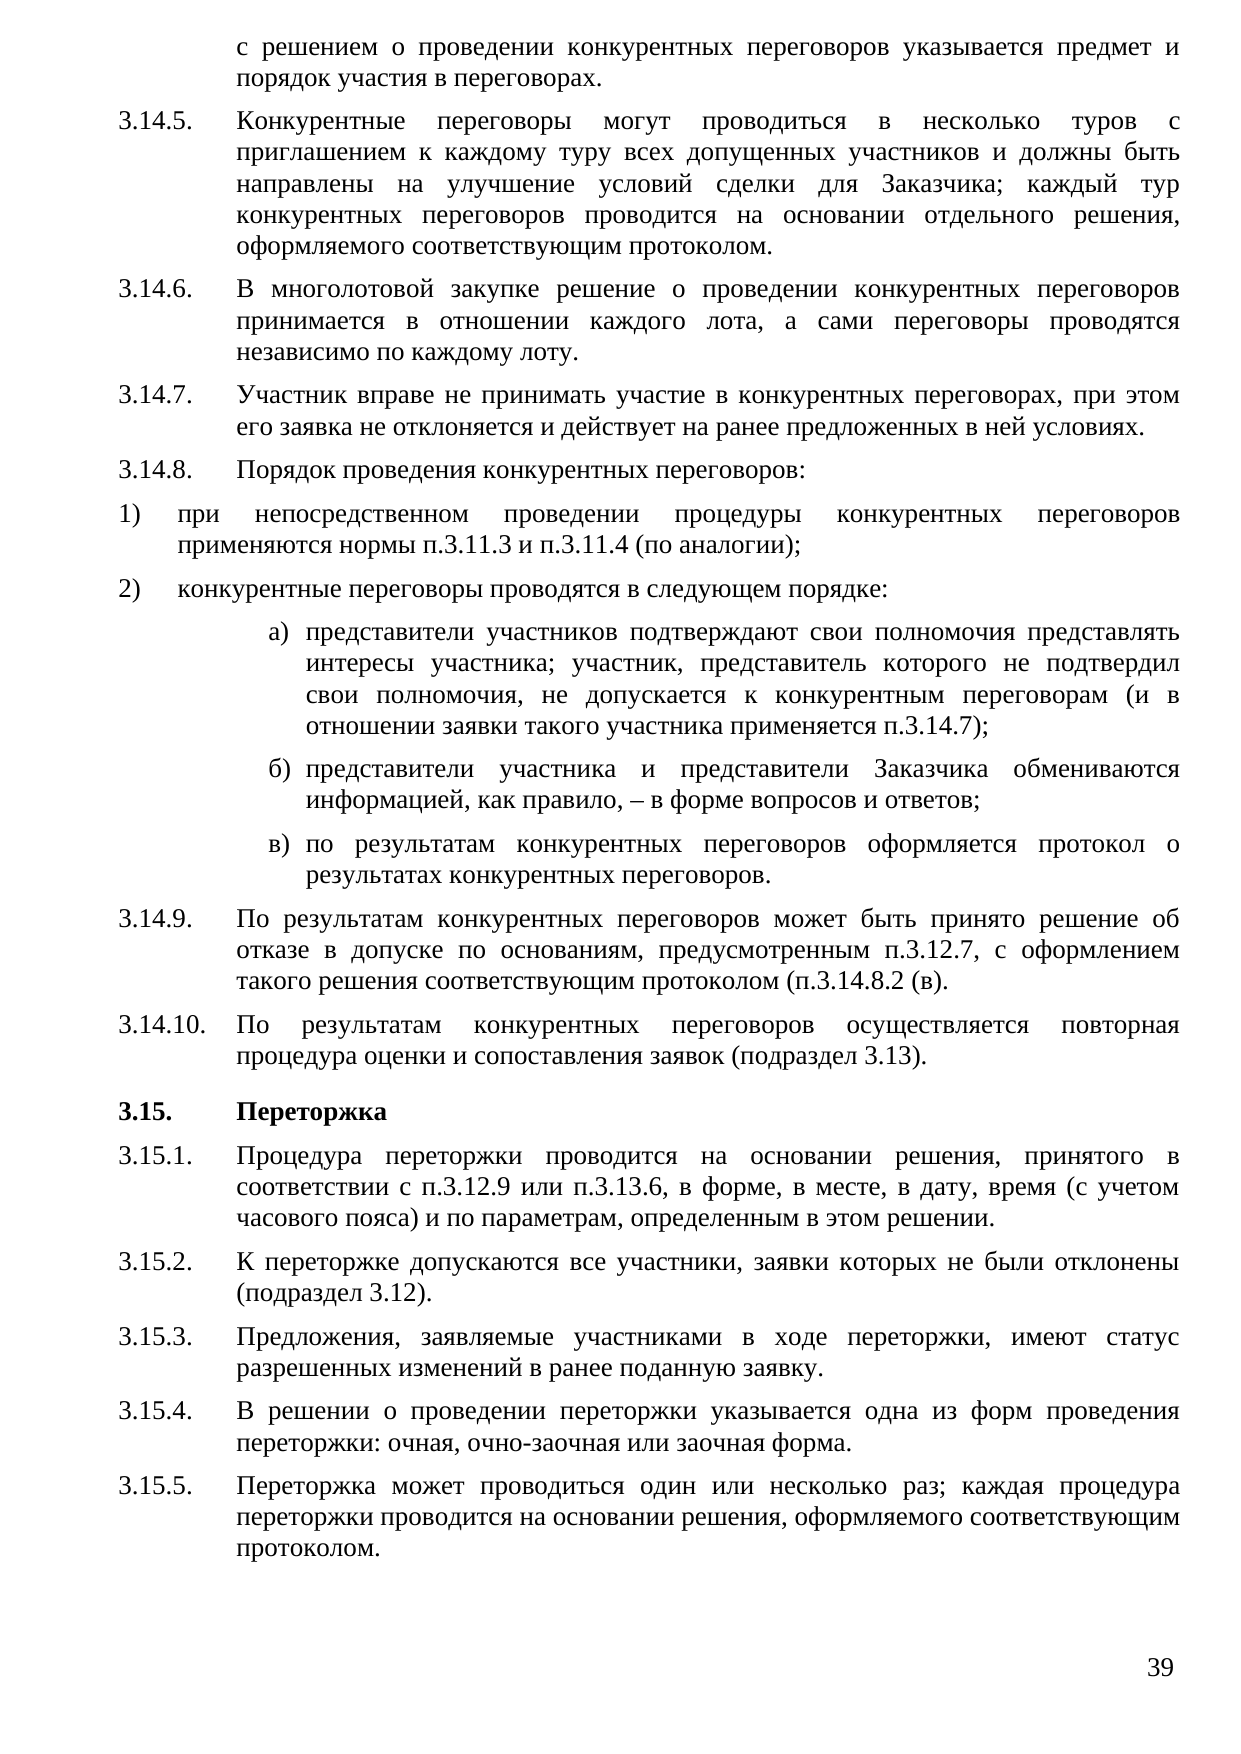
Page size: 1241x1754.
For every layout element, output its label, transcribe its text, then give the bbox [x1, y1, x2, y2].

text Порядок проведения конкурентных переговоров: [118, 453, 1181, 484]
text представители участника и представители Заказчика обмениваются информацией, как правило, – в форме вопросов и ответов; [268, 752, 1181, 815]
text Конкурентные переговоры могут проводиться в несколько туров с приглашением к каждому туру всех допущенных участников и должны быть направлены на улучшение условий сделки для Заказчика; каждый тур конкурентных переговоров проводится на основании отдельного решения, оформляемого соответствующим протоколом. [118, 104, 1181, 260]
text К переторжке допускаются все участники, заявки которых не были отклонены (подраздел 3.12). [118, 1245, 1181, 1307]
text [118, 29, 1181, 92]
text Предложения, заявляемые участниками в ходе переторжки, имеют статус разрешенных изменений в ранее поданную заявку. [118, 1320, 1181, 1382]
text при непосредственном проведении процедуры конкурентных переговоров применяются нормы п.3.11.3 и п.3.11.4 (по аналогии); [118, 497, 1181, 559]
text Переторжка [118, 1095, 1181, 1126]
text По результатам конкурентных переговоров осуществляется повторная процедура оценки и сопоставления заявок (подраздел 3.13). [118, 1008, 1181, 1070]
text Процедура переторжки проводится на основании решения, принятого в соответствии с п.3.12.9 или п.3.13.6, в форме, в месте, в дату, время (с учетом часового пояса) и по параметрам, определенным в этом решении. [118, 1139, 1181, 1232]
text Участник вправе не принимать участие в конкурентных переговорах, при этом его заявка не отклоняется и действует на ранее предложенных в ней условиях. [118, 378, 1181, 441]
text Переторжка может проводиться один или несколько раз; каждая процедура переторжки проводится на основании решения, оформляемого соответствующим протоколом. [118, 1469, 1181, 1563]
text по результатам конкурентных переговоров оформляется протокол о результатах конкурентных переговоров. [268, 827, 1181, 889]
text В решении о проведении переторжки указывается одна из форм проведения переторжки: очная, очно-заочная или заочная форма. [118, 1394, 1181, 1457]
text конкурентные переговоры проводятся в следующем порядке: [118, 572, 1181, 603]
text представители участников подтверждают свои полномочия представлять интересы участника; участник, представитель которого не подтвердил свои полномочия, не допускается к конкурентным переговорам (и в отношении заявки такого участника применяется п.3.14.7); [268, 615, 1181, 740]
text В многолотовой закупке решение о проведении конкурентных переговоров принимается в отношении каждого лота, а сами переговоры проводятся независимо по каждому лоту. [118, 273, 1181, 366]
text По результатам конкурентных переговоров может быть принято решение об отказе в допуске по основаниям, предусмотренным п.3.12.7, с оформлением такого решения соответствующим протоколом (п.3.14.8.2 (в). [118, 902, 1181, 996]
